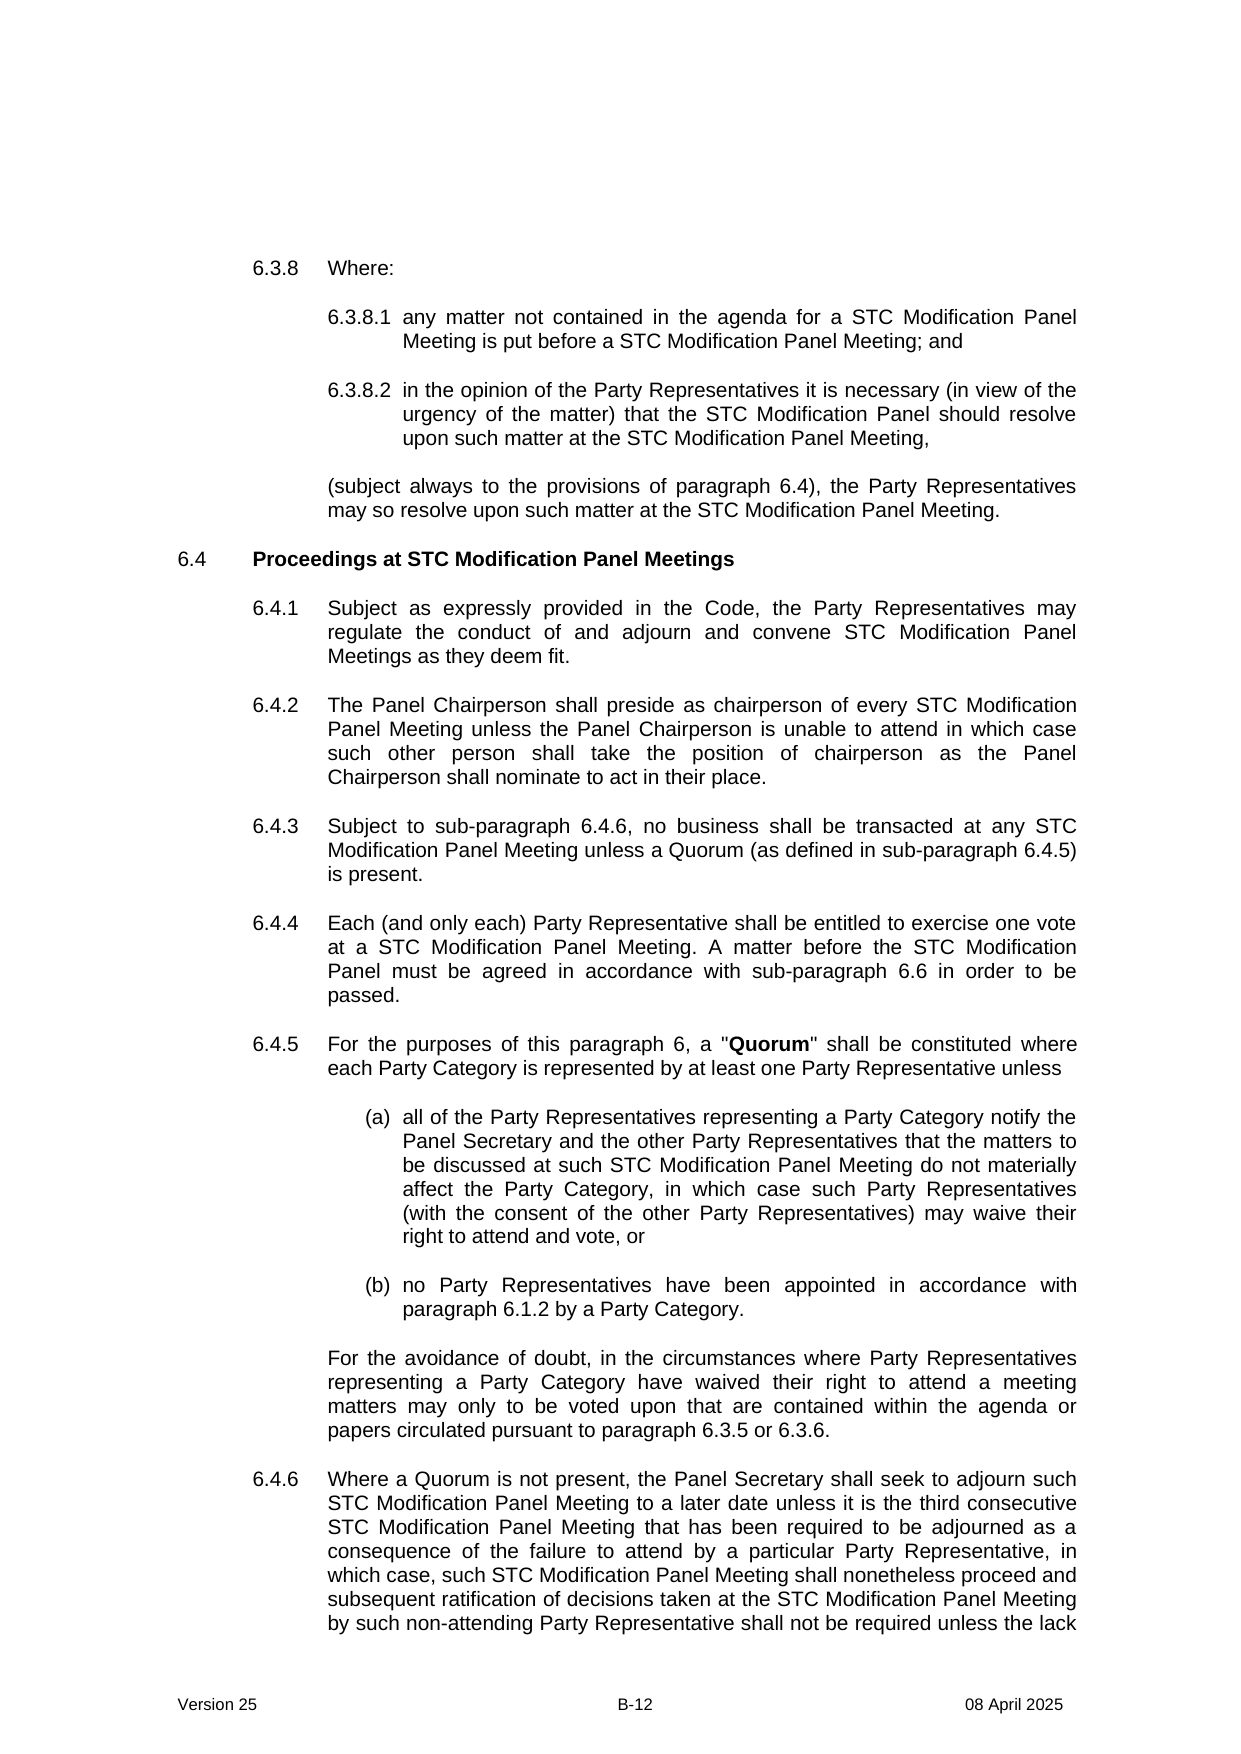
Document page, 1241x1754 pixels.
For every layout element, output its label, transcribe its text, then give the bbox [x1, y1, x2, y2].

text 6.3.8.2 in the opinion of the Party Representatives it is necessary (in view of the urgency of the matter) that the STC Modification Panel should resolve upon such matter at the STC Modification Panel Meeting, [327, 377, 1078, 449]
text (subject always to the provisions of paragraph 6.4), the Party Representatives may so resolve upon such matter at the STC Modification Panel Meeting. [327, 474, 1078, 522]
text 6.4.1 Subject as expressly provided in the Code, the Party Representatives may regulate the conduct of and adjourn and convene STC Modification Panel Meetings as they deem fit. [252, 596, 1078, 668]
list all of the Party Representatives representing a Party Category notify the Panel Secretary and the other Party Representatives that the matters to be discussed at such STC Modification Panel Meeting do not materially affect the Party Category, in which case such Party Representatives (with the consent of the other Party Representatives) may waive their right to attend and vote, or [365, 1104, 1078, 1248]
text 6.4.2 The Panel Chairperson shall preside as chairperson of every STC Modification Panel Meeting unless the Panel Chairperson is unable to attend in which case such other person shall take the position of chairperson as the Panel Chairperson shall nominate to act in their place. [252, 693, 1078, 789]
text 6.4.5 For the purposes of this paragraph 6, a "Quorum" shall be constituted where each Party Category is represented by at least one Party Representative unless [252, 1032, 1078, 1079]
text 6.3.8.1 any matter not contained in the agenda for a STC Modification Panel Meeting is put before a STC Modification Panel Meeting; and [327, 304, 1078, 352]
text 6.4.4 Each (and only each) Party Representative shall be entitled to exercise one vote at a STC Modification Panel Meeting. A matter before the STC Modification Panel must be agreed in accordance with sub-paragraph 6.6 in order to be passed. [252, 911, 1078, 1007]
text 6.4.3 Subject to sub-paragraph 6.4.6, no business shall be transacted at any STC Modification Panel Meeting unless a Quorum (as defined in sub-paragraph 6.4.5) is present. [252, 814, 1078, 886]
text 6.3.8 Where: [177, 256, 1078, 279]
text For the avoidance of doubt, in the circumstances where Party Representatives representing a Party Category have waived their right to attend a meeting matters may only to be voted upon that are contained within the agenda or papers circulated pursuant to paragraph 6.3.5 or 6.3.6. [327, 1346, 1078, 1442]
text 6.4 Proceedings at STC Modification Panel Meetings [177, 547, 1078, 571]
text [252, 1467, 1078, 1635]
list no Party Representatives have been appointed in accordance with paragraph 6.1.2 by a Party Category. [365, 1273, 1078, 1321]
